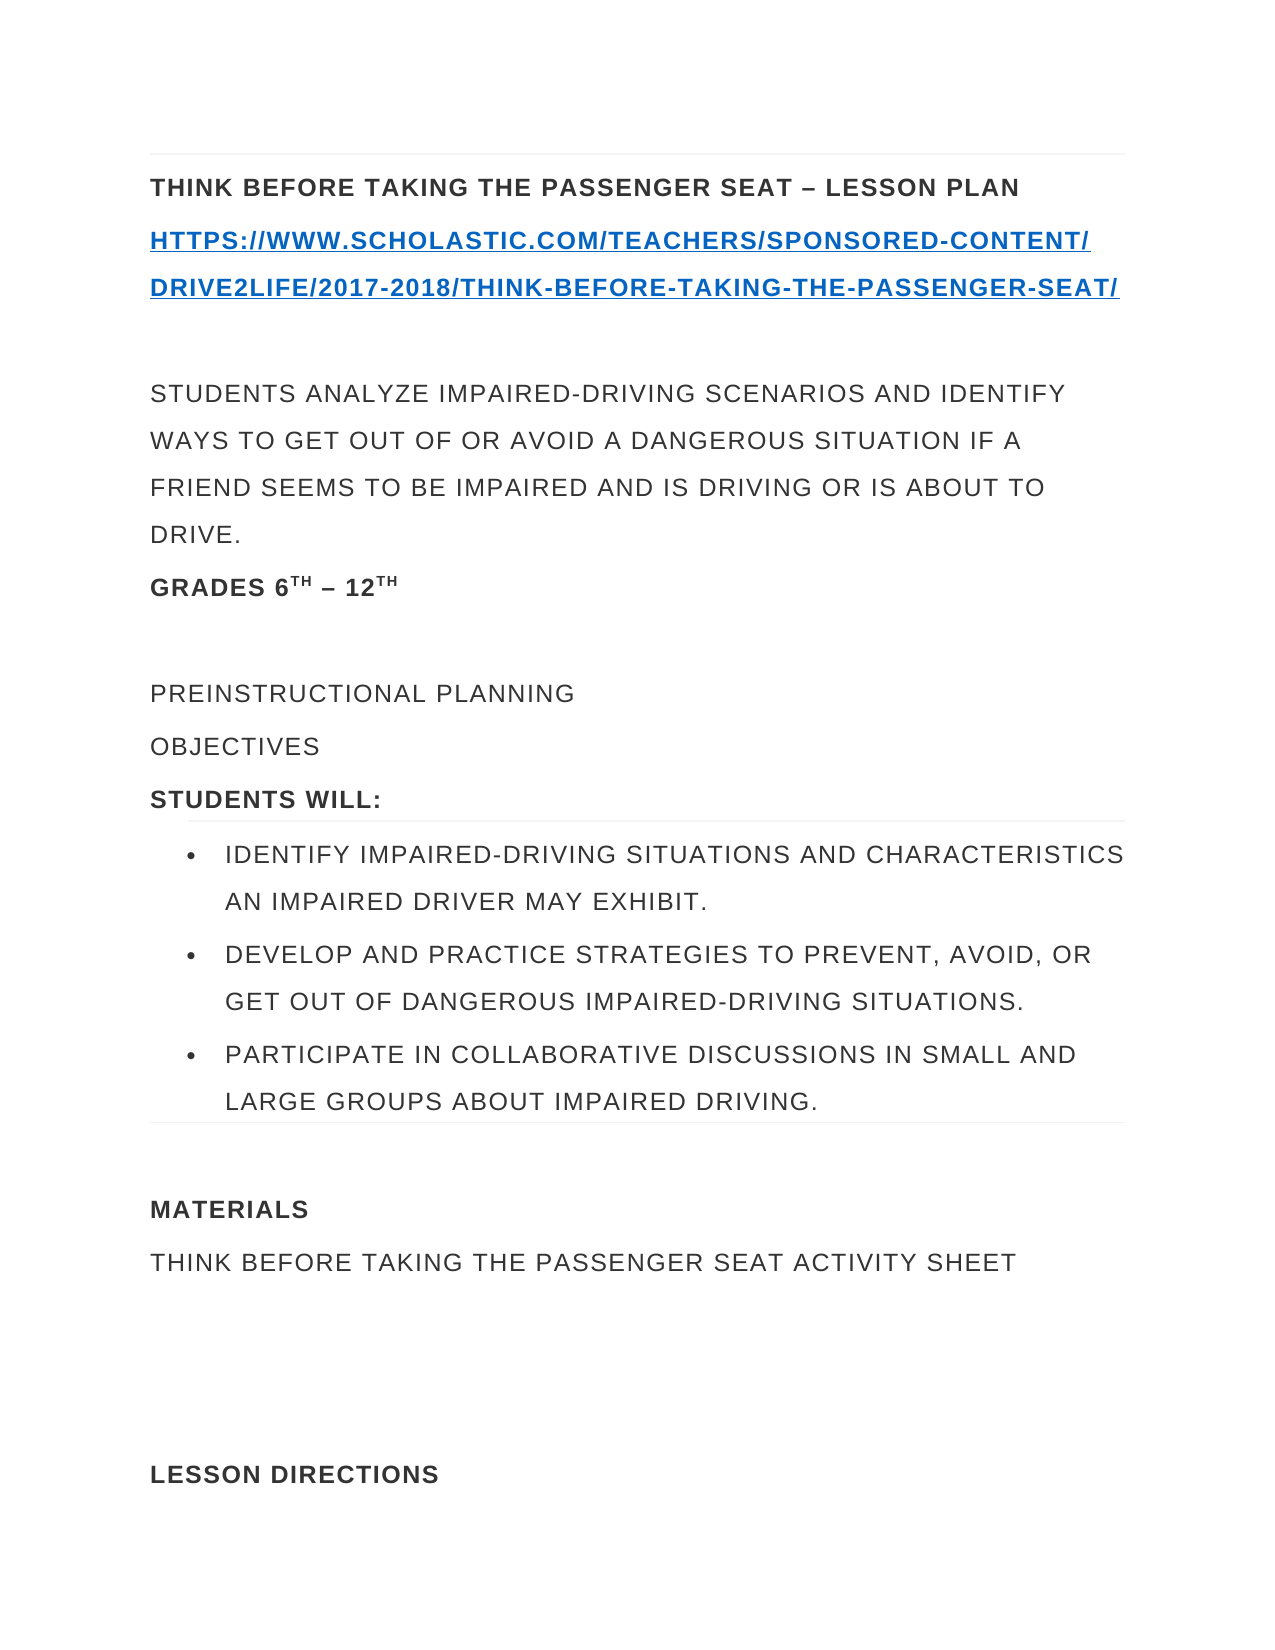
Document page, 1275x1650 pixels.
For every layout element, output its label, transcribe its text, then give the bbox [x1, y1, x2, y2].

text Think Before Taking the Passenger Seat – lesson plan [150, 155, 1125, 202]
text Think Before Taking the Passenger Seat activity sheet [150, 1228, 1125, 1277]
text Grades 6th – 12th [150, 553, 1125, 602]
text LESSON DIRECTIONS [150, 1441, 1125, 1489]
text MATERIALS [150, 1175, 1125, 1223]
list Participate in collaborative discussions in small and large groups about impaired driving. [187, 1020, 1125, 1116]
list Develop and practice strategies to prevent, avoid, or get out of dangerous impaired-driving situations. [187, 920, 1125, 1016]
list Identify impaired-driving situations and characteristics an impaired driver may exhibit. [187, 821, 1125, 916]
text OBJECTIVES [150, 712, 1125, 761]
text Preinstructional Planning [150, 659, 1125, 708]
text Students analyze impaired-driving scenarios and identify ways to get out of or avoid a dangerous situation if a friend seems to be impaired and is driving or is about to drive. [150, 359, 1125, 548]
text https://www.scholastic.com/teachers/sponsored-content/drive2life/2017-2018/think-before-taking-the-passenger-seat/ [150, 206, 1125, 302]
text Students will: [150, 766, 1125, 814]
